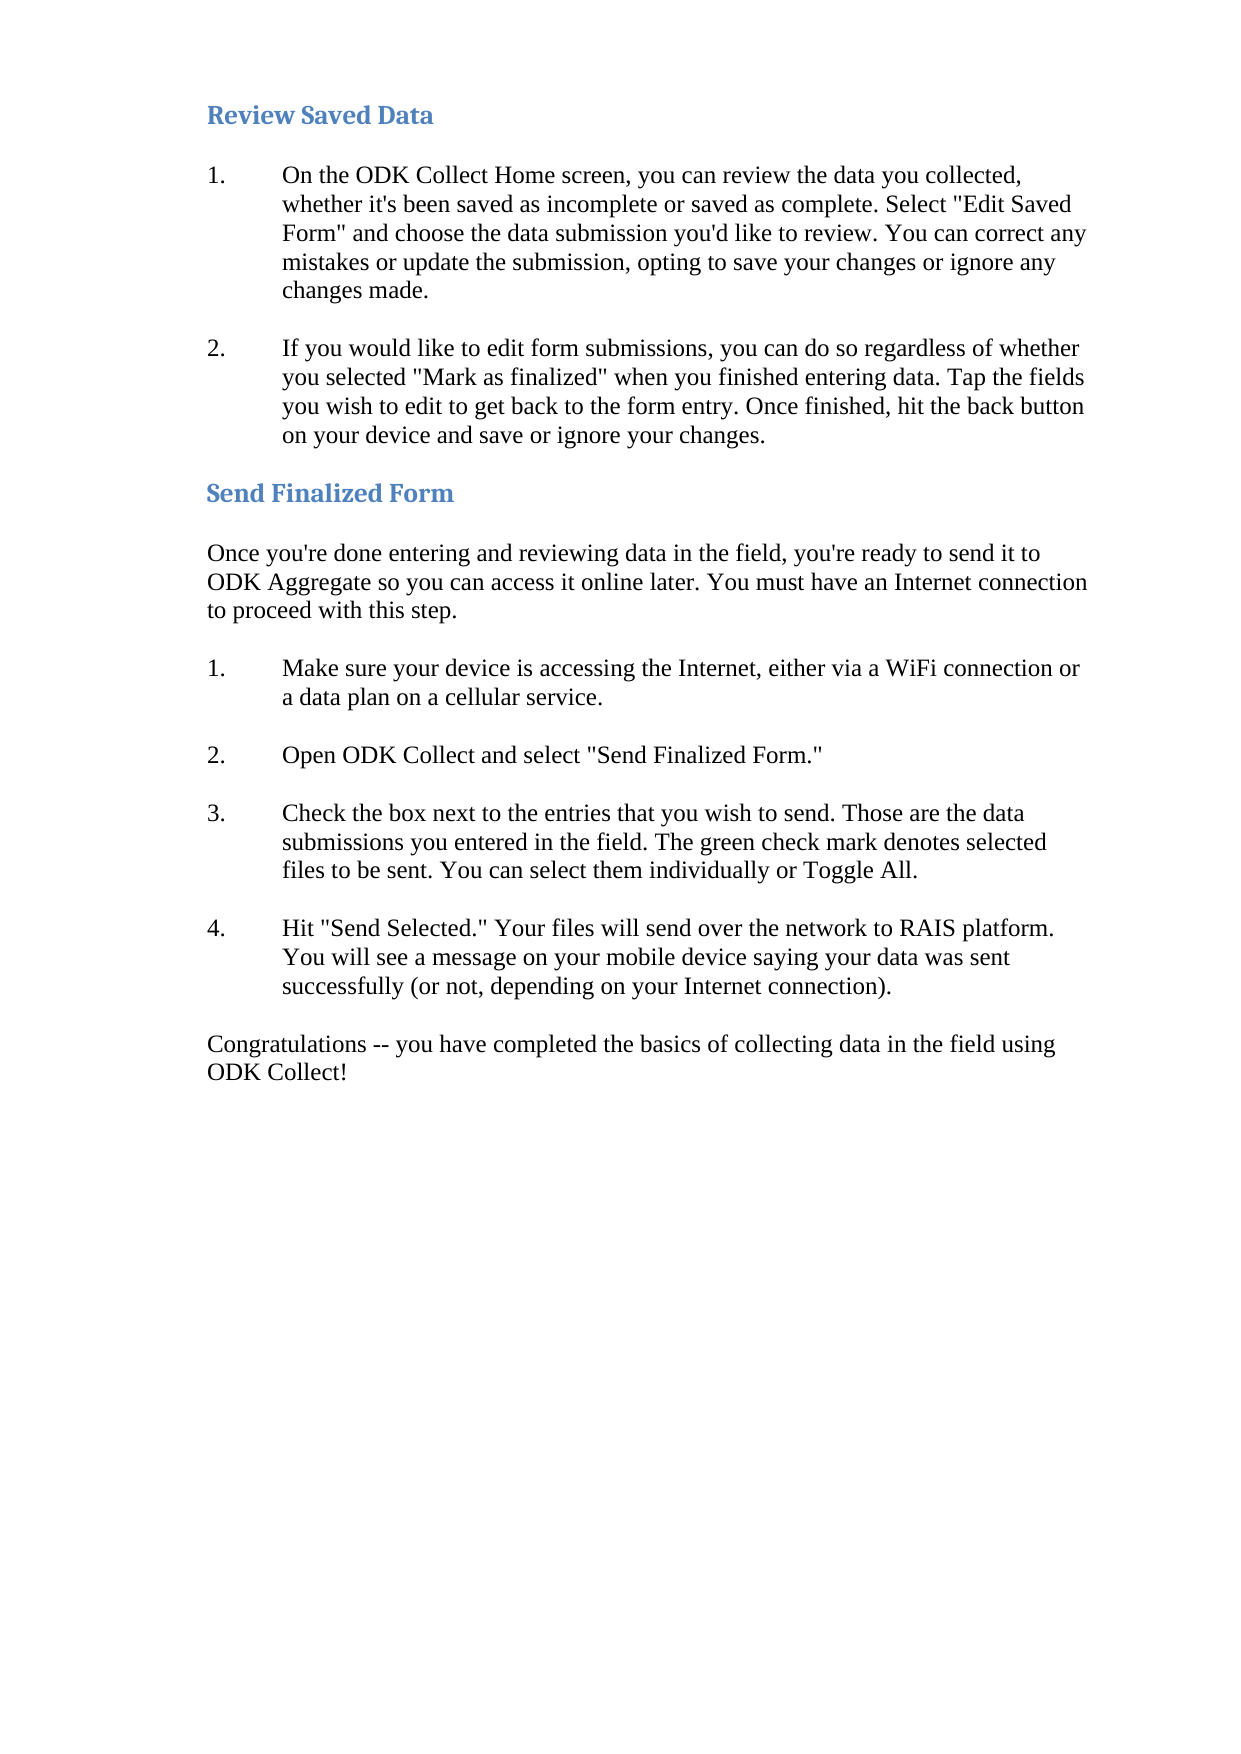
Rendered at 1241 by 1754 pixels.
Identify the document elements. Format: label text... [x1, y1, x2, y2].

text Once you're done entering and reviewing data in the field, you're ready to send it to ODK Aggregate so you can access it online later. You must have an Internet connection to proceed with this step. [207, 538, 1090, 624]
text 3. Check the box next to the entries that you wish to send. Those are the data submissions you entered in the field. The green check mark denotes selected files to be sent. You can select them individually or Toggle All. [207, 798, 1090, 884]
text 2. If you would like to edit form submissions, you can do so regardless of whether you selected "Mark as finalized" when you finished entering data. Tap the fields you wish to edit to get back to the form entry. Once finished, hit the back button on your device and save or ignore your changes. [207, 333, 1090, 448]
subtitle Review Saved Data [207, 100, 1090, 131]
text 4. Hit "Send Selected." Your files will send over the network to RAIS platform. You will see a message on your mobile device saying your data was sent successfully (or not, depending on your Internet connection). [207, 913, 1090, 999]
text 2. Open ODK Collect and select "Send Finalized Form." [207, 740, 1090, 769]
text Congratulations -- you have completed the basics of collecting data in the field using ODK Collect! [207, 1029, 1090, 1086]
subtitle Send Finalized Form [207, 478, 1090, 509]
text 1. Make sure your device is accessing the Internet, either via a WiFi connection or a data plan on a cellular service. [207, 653, 1090, 711]
text 1. On the ODK Collect Home screen, you can review the data you collected, whether it's been saved as incomplete or saved as complete. Select "Edit Saved Form" and choose the data submission you'd like to review. You can correct any mistakes or update the submission, opting to save your changes or ignore any changes made. [207, 161, 1090, 304]
